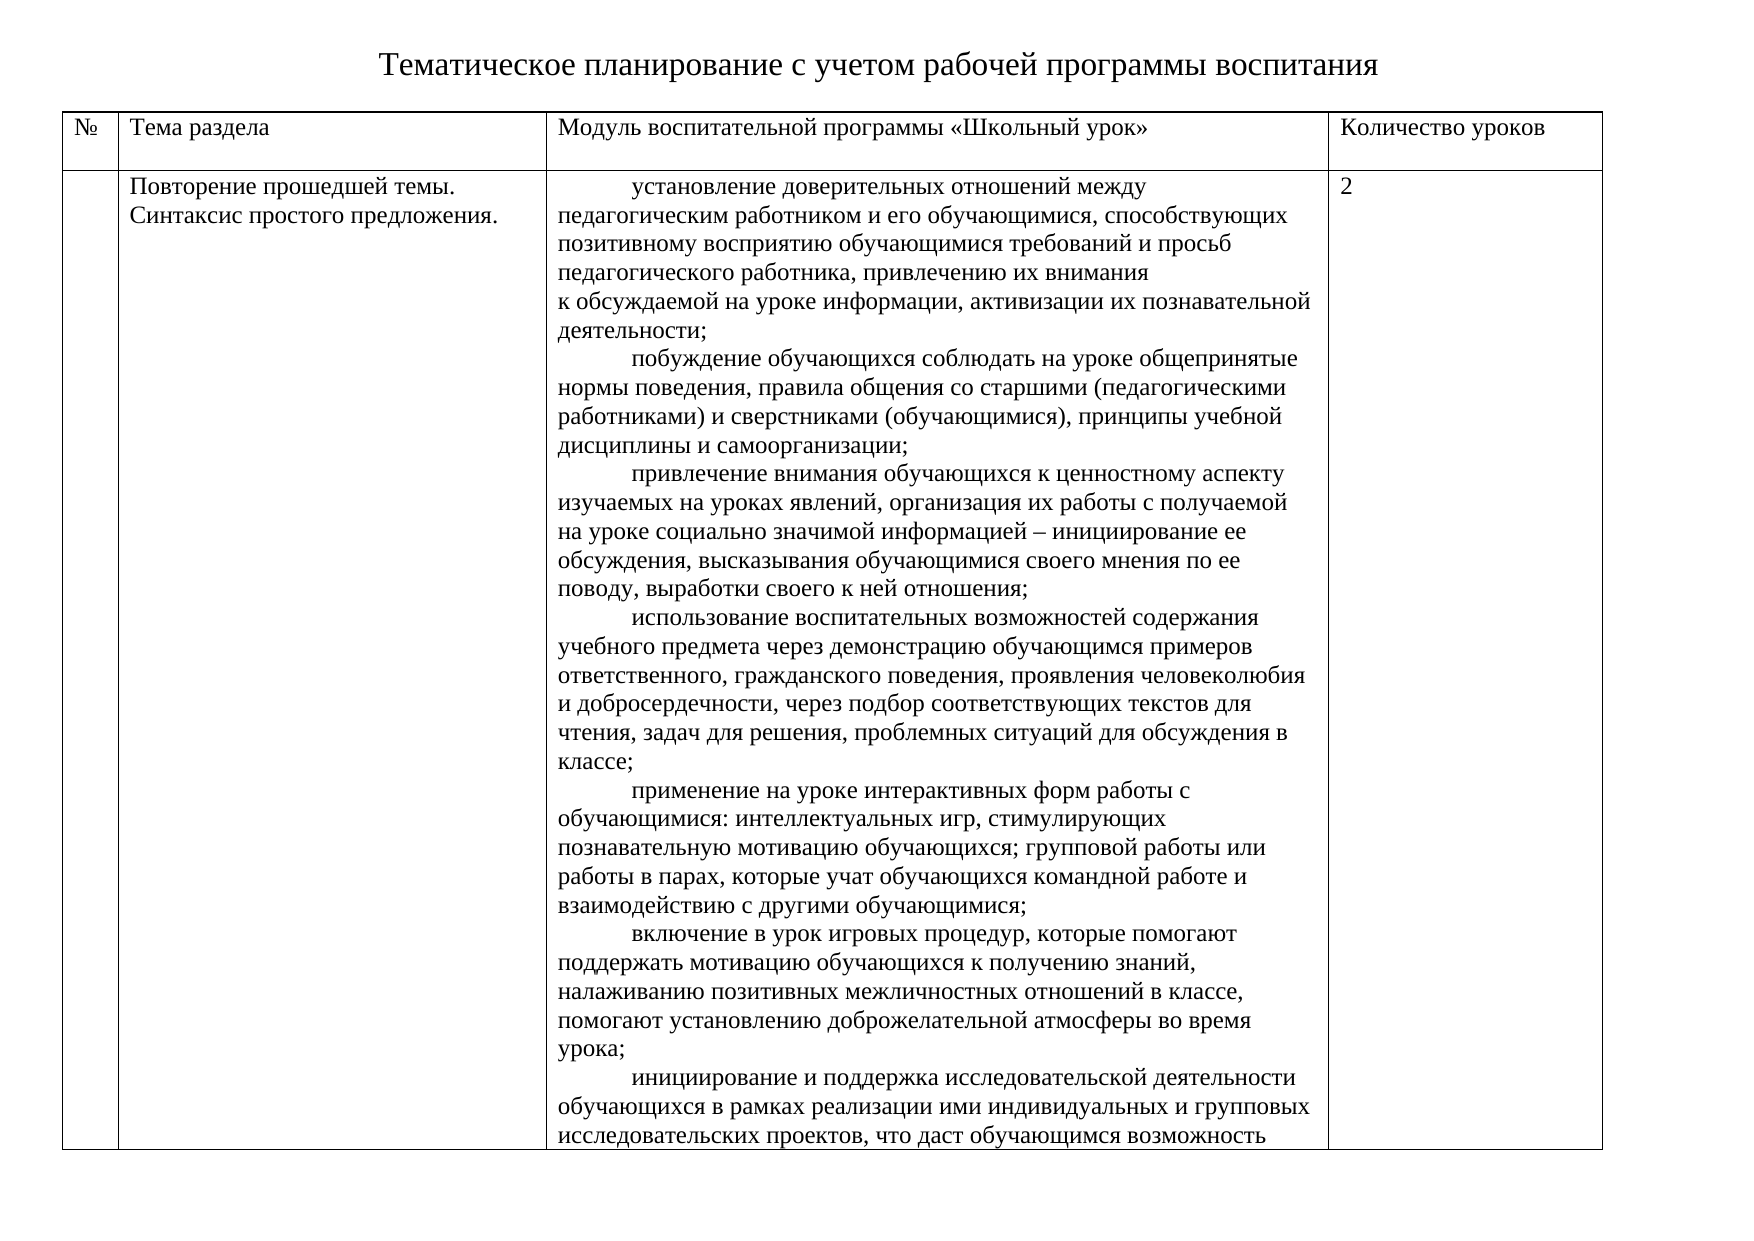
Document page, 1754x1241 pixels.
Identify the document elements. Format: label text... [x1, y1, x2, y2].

table_cell [63, 171, 118, 1148]
table_header Модуль воспитательной программы «Школьный урок» [547, 113, 1328, 170]
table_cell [547, 171, 1328, 1148]
table_header № [63, 113, 118, 170]
table_cell 2 [1329, 171, 1602, 1148]
table_header Количество уроков [1329, 113, 1602, 170]
text Тематическое планирование с учетом рабочей программы воспитания [74, 44, 1683, 83]
table_header Тема раздела [119, 113, 546, 170]
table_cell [119, 171, 546, 1148]
